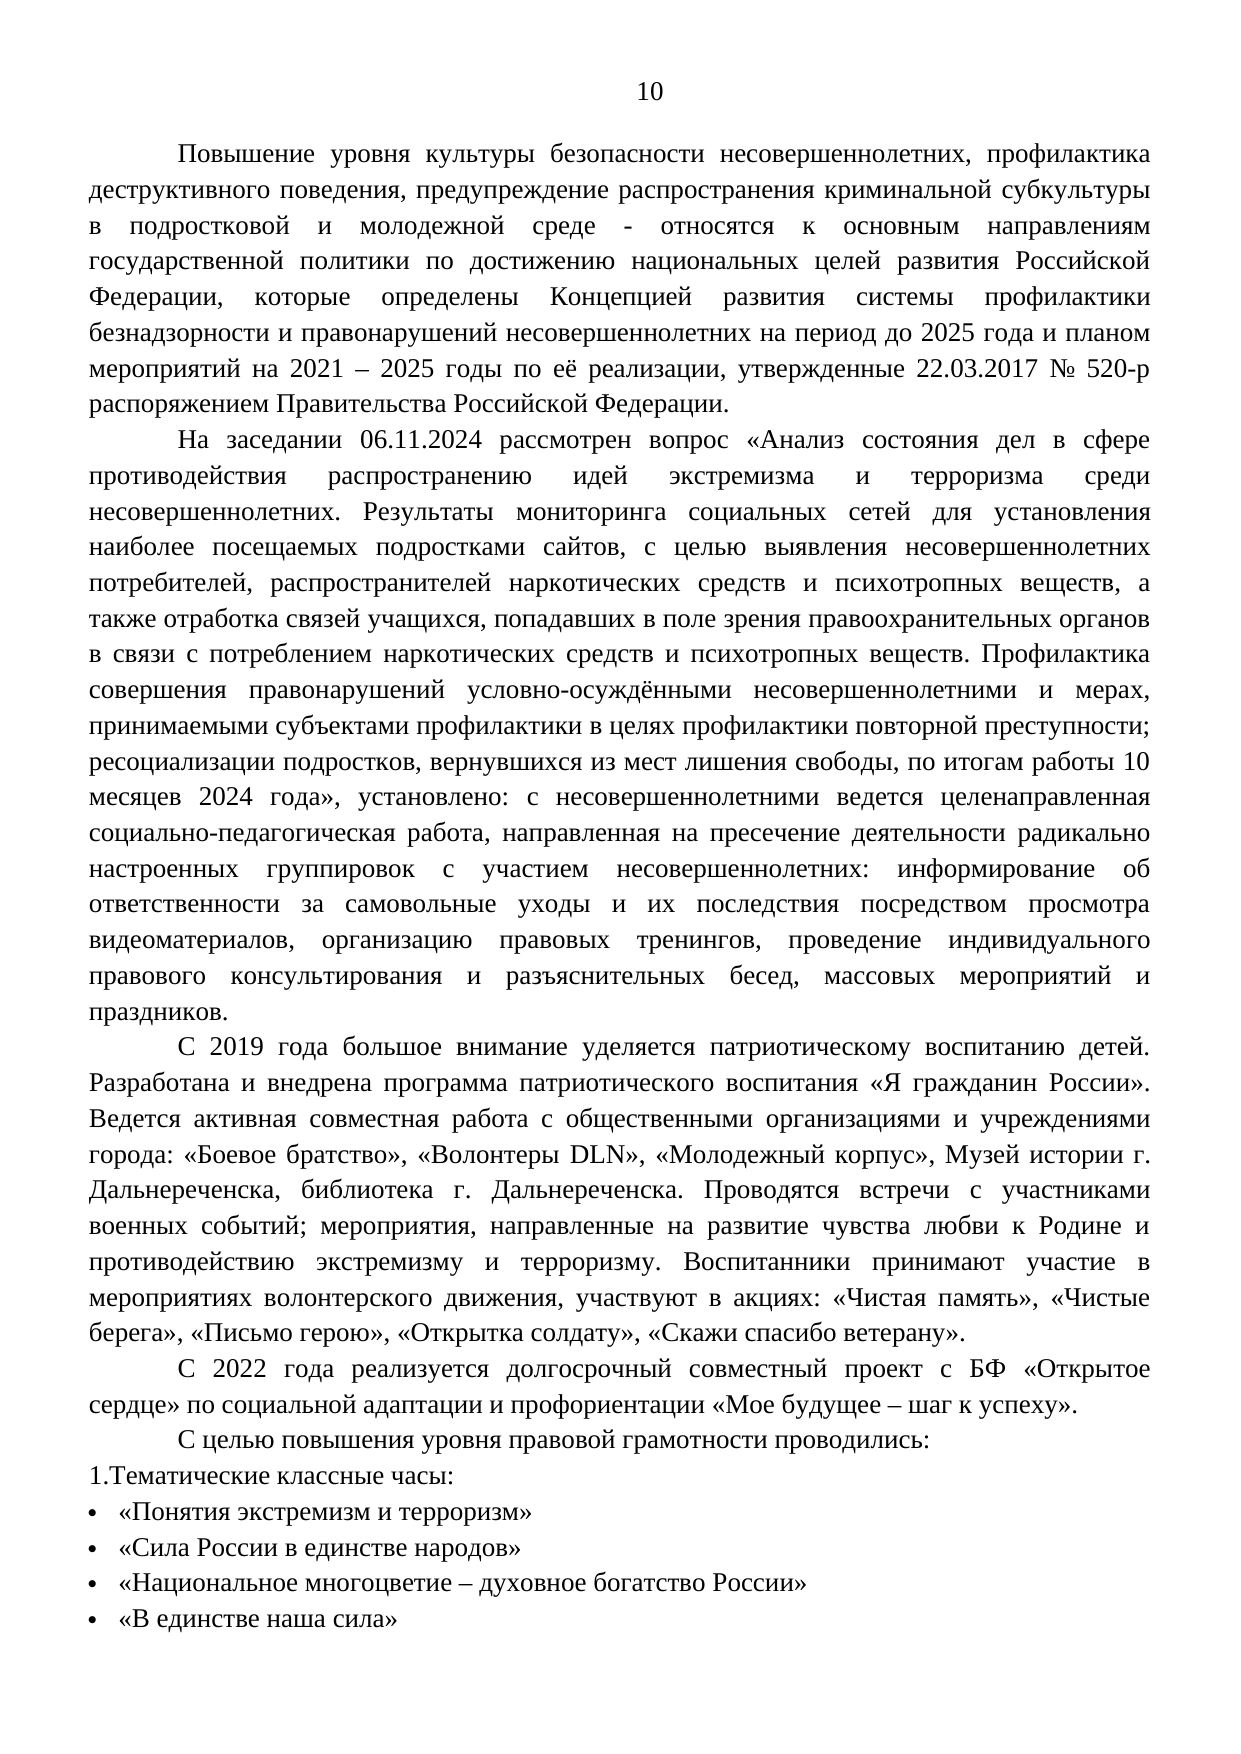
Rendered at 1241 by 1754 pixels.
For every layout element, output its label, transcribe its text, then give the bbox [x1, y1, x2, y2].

list «Национальное многоцветие – духовное богатство России» [89, 1566, 1152, 1598]
list 1.Тематические классные часы: [89, 1459, 1152, 1490]
text На заседании 06.11.2024 рассмотрен вопрос «Анализ состояния дел в сфере противодействия распространению идей экстремизма и терроризма среди несовершеннолетних. Результаты мониторинга социальных сетей для установления наиболее посещаемых подростками сайтов, с целью выявления несовершеннолетних потребителей, распространителей наркотических средств и психотропных веществ, а также отработка связей учащихся, попадавших в поле зрения правоохранительных органов в связи с потреблением наркотических средств и психотропных веществ. Профилактика совершения правонарушений условно-осуждёнными несовершеннолетними и мерах, принимаемыми субъектами профилактики в целях профилактики повторной преступности; ресоциализации подростков, вернувшихся из мест лишения свободы, по итогам работы 10 месяцев 2024 года», установлено: с несовершеннолетними ведется целенаправленная социально-педагогическая работа, направленная на пресечение деятельности радикально настроенных группировок с участием несовершеннолетних: информирование об ответственности за самовольные уходы и их последствия посредством просмотра видеоматериалов, организацию правовых тренингов, проведение индивидуального правового консультирования и разъяснительных бесед, массовых мероприятий и праздников. [89, 423, 1152, 1026]
text С 2022 года реализуется долгосрочный совместный проект с БФ «Открытое сердце» по социальной адаптации и профориентации «Мое будущее – шаг к успеху». [89, 1352, 1152, 1419]
list «Понятия экстремизм и терроризм» [89, 1495, 1152, 1526]
list «Сила России в единстве народов» [89, 1531, 1152, 1562]
list «В единстве наша сила» [89, 1602, 1152, 1633]
text Повышение уровня культуры безопасности несовершеннолетних, профилактика деструктивного поведения, предупреждение распространения криминальной субкультуры в подростковой и молодежной среде - относятся к основным направлениям государственной политики по достижению национальных целей развития Российской Федерации, которые определены Концепцией развития системы профилактики безнадзорности и правонарушений несовершеннолетних на период до 2025 года и планом мероприятий на 2021 – 2025 годы по её реализации, утвержденные 22.03.2017 № 520-р распоряжением Правительства Российской Федерации. [89, 137, 1152, 418]
text С целью повышения уровня правовой грамотности проводились: [89, 1423, 1152, 1455]
text С 2019 года большое внимание уделяется патриотическому воспитанию детей. Разработана и внедрена программа патриотического воспитания «Я гражданин России». Ведется активная совместная работа с общественными организациями и учреждениями города: «Боевое братство», «Волонтеры DLN», «Молодежный корпус», Музей истории г. Дальнереченска, библиотека г. Дальнереченска. Проводятся встречи с участниками военных событий; мероприятия, направленные на развитие чувства любви к Родине и противодействию экстремизму и терроризму. Воспитанники принимают участие в мероприятиях волонтерского движения, участвуют в акциях: «Чистая память», «Чистые берега», «Письмо герою», «Открытка солдату», «Скажи спасибо ветерану». [89, 1031, 1152, 1347]
